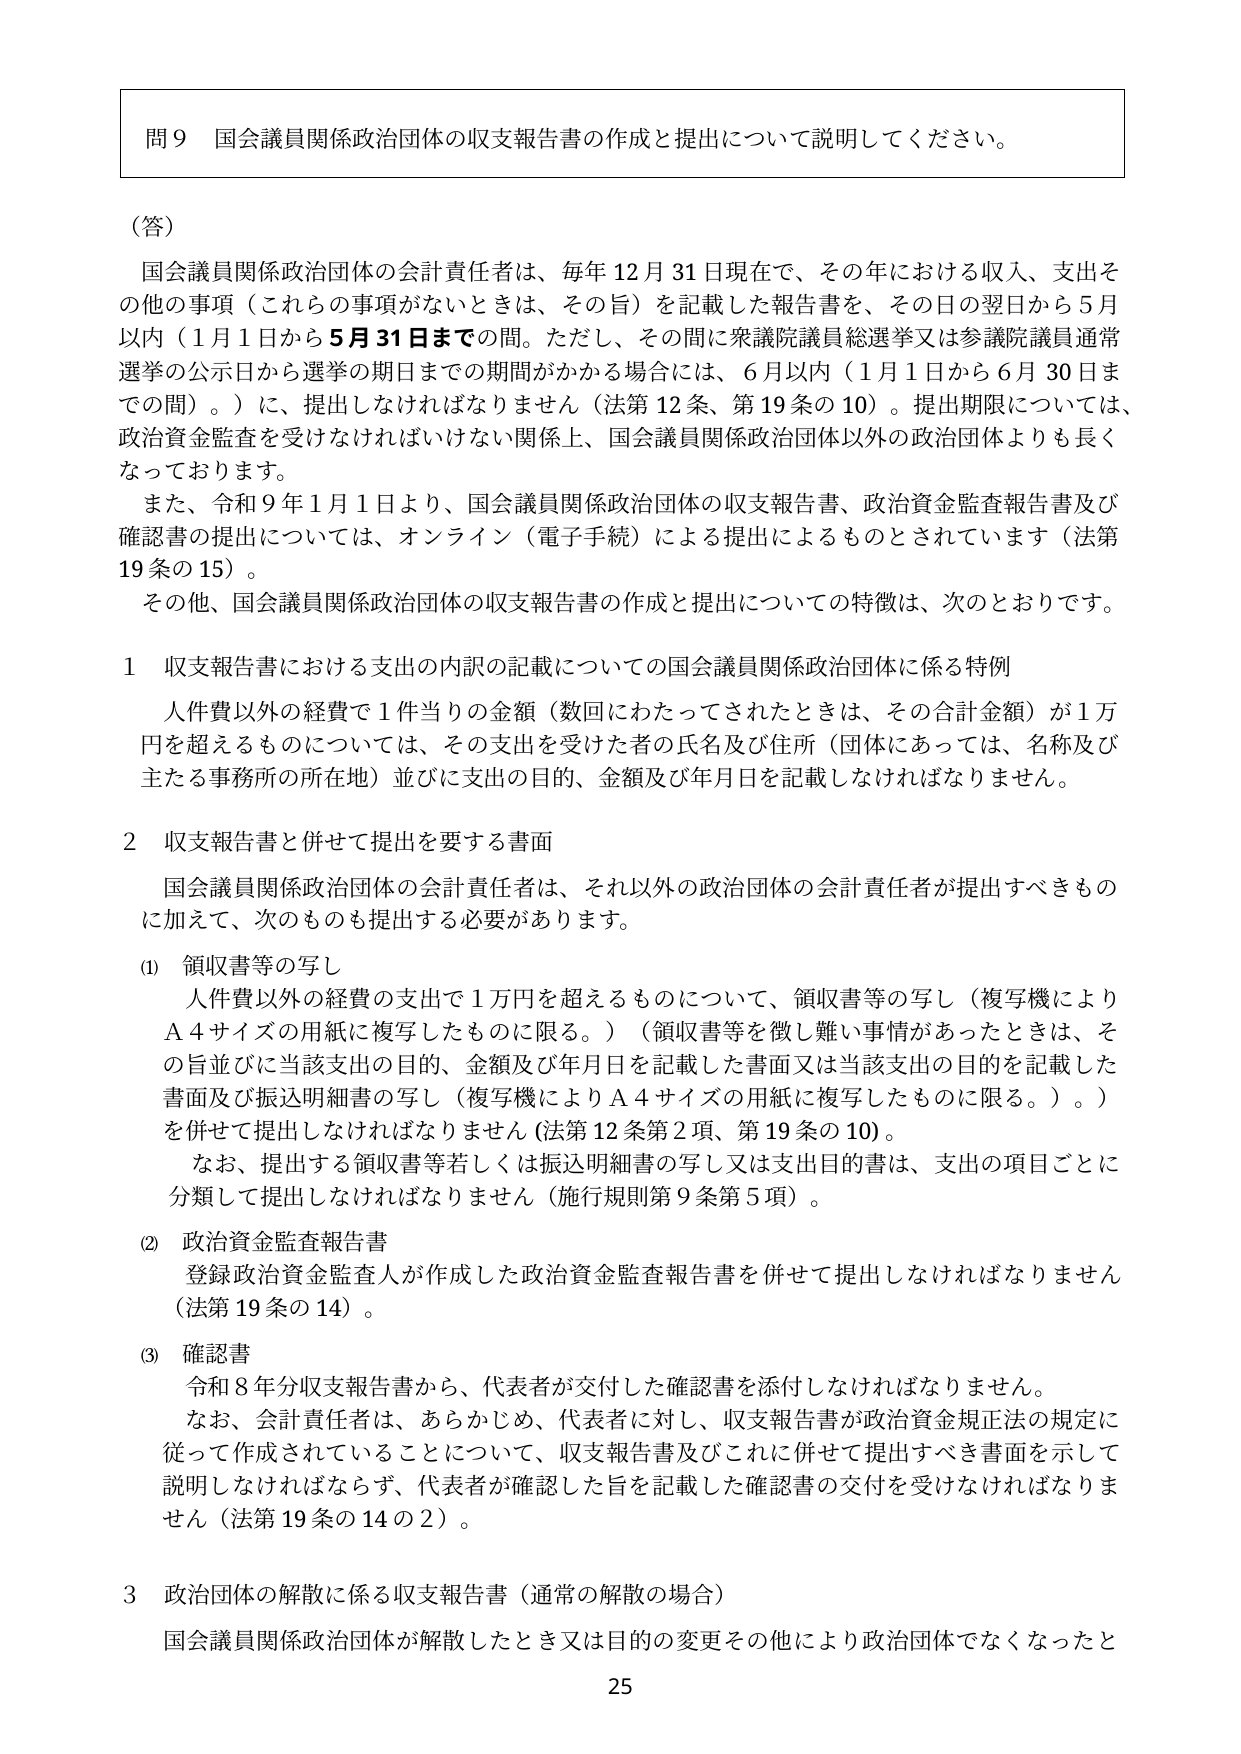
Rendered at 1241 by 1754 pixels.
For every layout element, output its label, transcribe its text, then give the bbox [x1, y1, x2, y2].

text 令和８年分収支報告書から、代表者が交付した確認書を添付しなければなりません。 [162, 1369, 1122, 1402]
text なお、提出する領収書等若しくは振込明細書の写し又は支出目的書は、支出の項目ごとに分類して提出しなければなりません（施行規則第９条第５項）。 [168, 1146, 1122, 1212]
text １ 収支報告書における支出の内訳の記載についての国会議員関係政治団体に係る特例 [118, 649, 1122, 682]
text ２ 収支報告書と併せて提出を要する書面 [118, 824, 1122, 857]
text ⑶ 確認書 [140, 1336, 1122, 1369]
text 人件費以外の経費の支出で１万円を超えるものについて、領収書等の写し（複写機によりＡ４サイズの用紙に複写したものに限る。）（領収書等を徴し難い事情があったときは、その旨並びに当該支出の目的、金額及び年月日を記載した書面又は当該支出の目的を記載した書面及び振込明細書の写し（複写機によりＡ４サイズの用紙に複写したものに限る。）。）を併せて提出しなければなりません (法第12条第２項、第19条の10) 。 [162, 981, 1122, 1146]
table_header 問９ 国会議員関係政治団体の収支報告書の作成と提出について説明してください。 [121, 90, 1124, 177]
text 登録政治資金監査人が作成した政治資金監査報告書を併せて提出しなければなりません（法第19条の14）。 [162, 1257, 1122, 1323]
text ⑴ 領収書等の写し [140, 948, 1122, 981]
text ⑵ 政治資金監査報告書 [140, 1224, 1122, 1257]
text また、令和９年１月１日より、国会議員関係政治団体の収支報告書、政治資金監査報告書及び確認書の提出については、オンライン（電子手続）による提出によるものとされています（法第19条の15）。 [118, 486, 1122, 585]
text その他、国会議員関係政治団体の収支報告書の作成と提出についての特徴は、次のとおりです。 [118, 585, 1122, 618]
text 国会議員関係政治団体の会計責任者は、それ以外の政治団体の会計責任者が提出すべきものに加えて、次のものも提出する必要があります。 [140, 870, 1122, 936]
text なお、会計責任者は、あらかじめ、代表者に対し、収支報告書が政治資金規正法の規定に従って作成されていることについて、収支報告書及びこれに併せて提出すべき書面を示して説明しなければならず、代表者が確認した旨を記載した確認書の交付を受けなければなりません（法第19条の14の２）。 [162, 1402, 1122, 1534]
text 国会議員関係政治団体の会計責任者は、毎年12月31日現在で、その年における収入、支出その他の事項（これらの事項がないときは、その旨）を記載した報告書を、その日の翌日から５月以内（１月１日から５月31日までの間。ただし、その間に衆議院議員総選挙又は参議院議員通常選挙の公示日から選挙の期日までの期間がかかる場合には、６月以内（１月１日から６月30日までの間）。）に、提出しなければなりません（法第12条、第19条の10）。提出期限については、政治資金監査を受けなければいけない関係上、国会議員関係政治団体以外の政治団体よりも長くなっております。 [118, 254, 1122, 486]
text ３ 政治団体の解散に係る収支報告書（通常の解散の場合） [118, 1578, 1122, 1611]
text （答） [118, 209, 1122, 242]
text 人件費以外の経費で１件当りの金額（数回にわたってされたときは、その合計金額）が１万円を超えるものについては、その支出を受けた者の氏名及び住所（団体にあっては、名称及び主たる事務所の所在地）並びに支出の目的、金額及び年月日を記載しなければなりません。 [140, 694, 1122, 793]
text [140, 1623, 1122, 1656]
